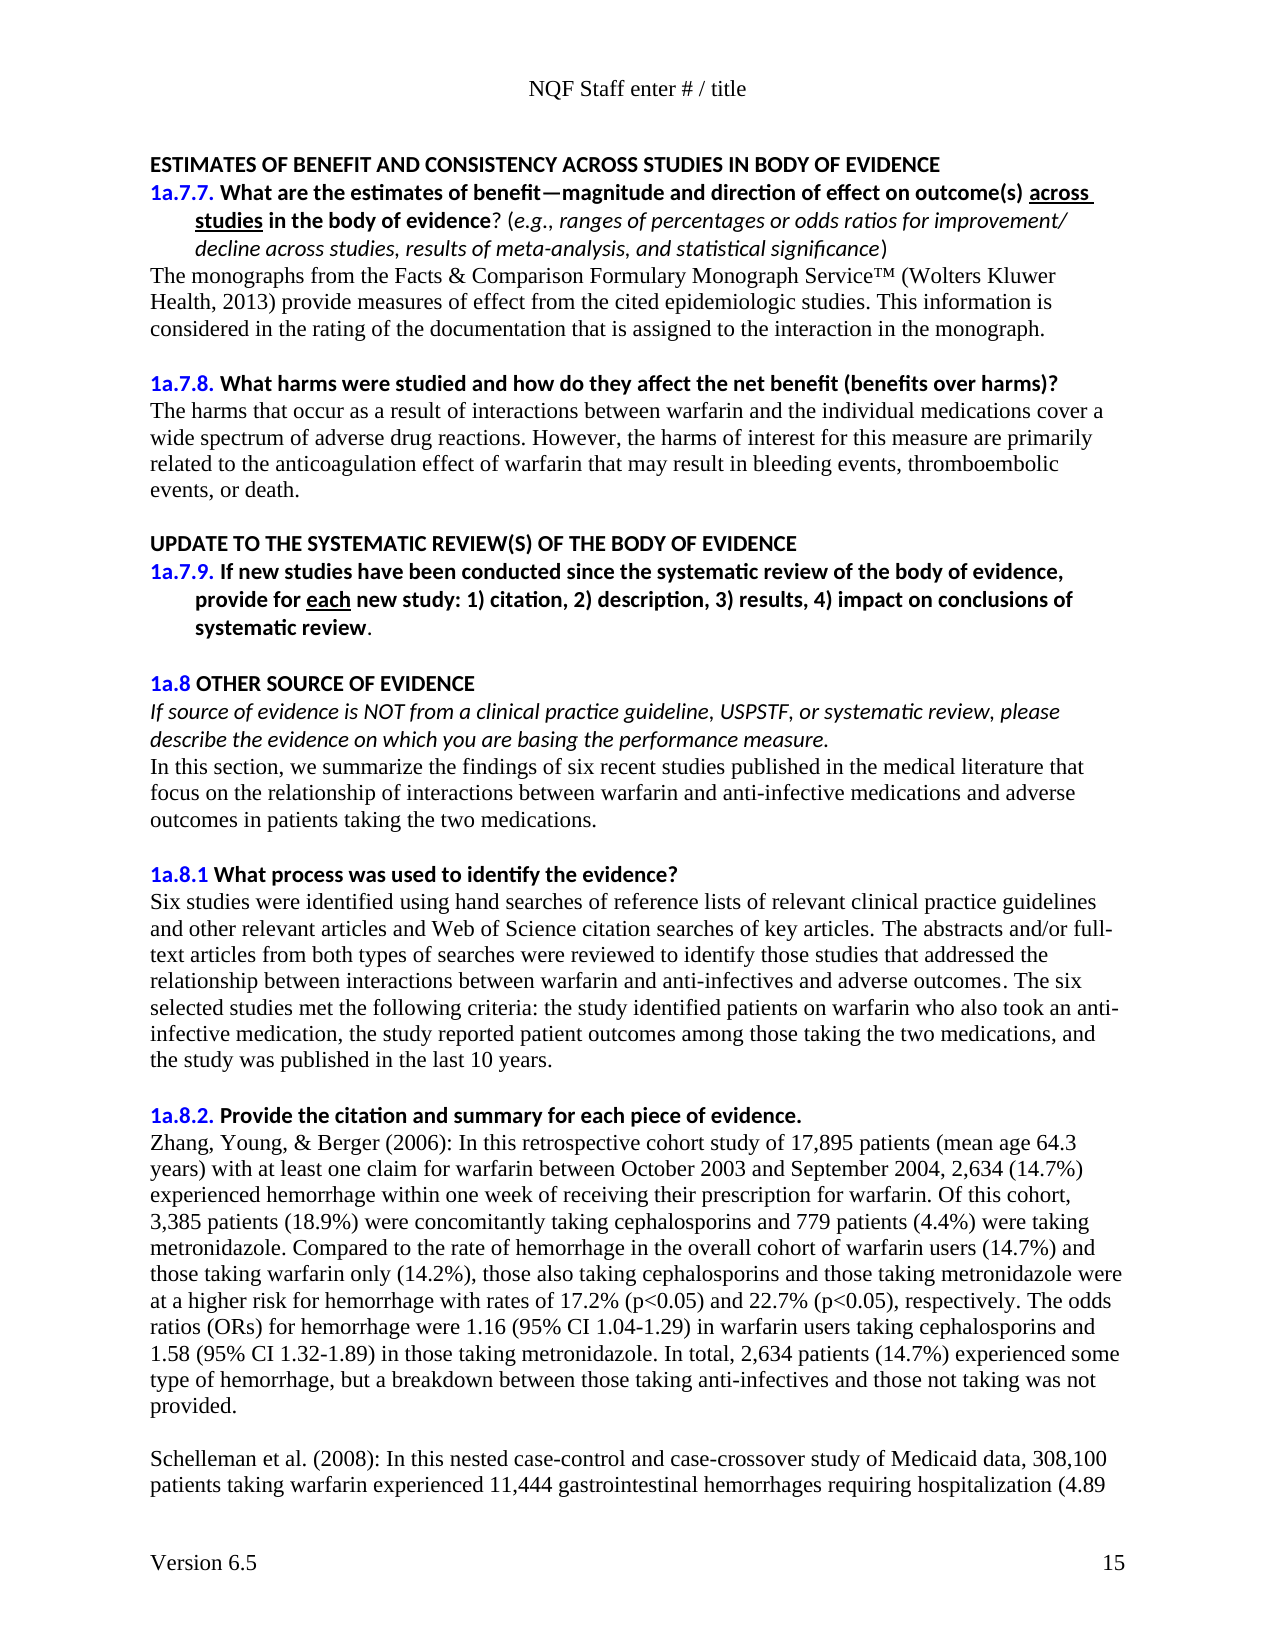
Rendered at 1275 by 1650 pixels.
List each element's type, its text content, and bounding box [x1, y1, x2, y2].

text If source of evidence is NOT from a clinical practice guideline, USPSTF, or systematic review, please describe the evidence on which you are basing the performance measure. [150, 697, 1125, 753]
text ESTIMATES OF BENEFIT AND CONSISTENCY ACROSS STUDIES IN BODY OF EVIDENCE [150, 150, 1125, 178]
text 1a.8 OTHER SOURCE OF EVIDENCE [150, 669, 1125, 697]
text 1a.8.2. Provide the citation and summary for each piece of evidence. [150, 1101, 1125, 1129]
text 1a.7.9. If new studies have been conducted since the systematic review of the body of evidence, provide for each new study: 1) citation, 2) description, 3) results, 4) impact on conclusions of systematic review. [150, 557, 1125, 641]
text Zhang, Young, & Berger (2006): In this retrospective cohort study of 17,895 patients (mean age 64.3 years) with at least one claim for warfarin between October 2003 and September 2004, 2,634 (14.7%) experienced hemorrhage within one week of receiving their prescription for warfarin. Of this cohort, 3,385 patients (18.9%) were concomitantly taking cephalosporins and 779 patients (4.4%) were taking metronidazole. Compared to the rate of hemorrhage in the overall cohort of warfarin users (14.7%) and those taking warfarin only (14.2%), those also taking cephalosporins and those taking metronidazole were at a higher risk for hemorrhage with rates of 17.2% (p<0.05) and 22.7% (p<0.05), respectively. The odds ratios (ORs) for hemorrhage were 1.16 (95% CI 1.04-1.29) in warfarin users taking cephalosporins and 1.58 (95% CI 1.32-1.89) in those taking metronidazole. In total, 2,634 patients (14.7%) experienced some type of hemorrhage, but a breakdown between those taking anti-infectives and those not taking was not provided. [150, 1129, 1125, 1419]
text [150, 1445, 1125, 1498]
text The monographs from the Facts & Comparison Formulary Monograph Service™ (Wolters Kluwer Health, 2013) provide measures of effect from the cited epidemiologic studies. This information is considered in the rating of the documentation that is assigned to the interaction in the monograph. [150, 262, 1125, 341]
text The harms that occur as a result of interactions between warfarin and the individual medications cover a wide spectrum of adverse drug reactions. However, the harms of interest for this measure are primarily related to the anticoagulation effect of warfarin that may result in bleeding events, thromboembolic events, or death. [150, 397, 1125, 503]
text In this section, we summarize the findings of six recent studies published in the medical literature that focus on the relationship of interactions between warfarin and anti-infective medications and adverse outcomes in patients taking the two medications. [150, 753, 1125, 832]
text 1a.7.7. What are the estimates of benefit—magnitude and direction of effect on outcome(s) across studies in the body of evidence? (e.g., ranges of percentages or odds ratios for improvement/ decline across studies, results of meta-analysis, and statistical significance) [150, 178, 1125, 262]
text Six studies were identified using hand searches of reference lists of relevant clinical practice guidelines and other relevant articles and Web of Science citation searches of key articles. The abstracts and/or full-text articles from both types of searches were reviewed to identify those studies that addressed the relationship between interactions between warfarin and anti-infectives and adverse outcomes. The six selected studies met the following criteria: the study identified patients on warfarin who also took an anti-infective medication, the study reported patient outcomes among those taking the two medications, and the study was published in the last 10 years. [150, 888, 1125, 1073]
text UPDATE TO THE SYSTEMATIC REVIEW(S) OF THE BODY OF EVIDENCE [150, 529, 1125, 557]
text 1a.7.8. What harms were studied and how do they affect the net benefit (benefits over harms)? [150, 369, 1125, 397]
text 1a.8.1 What process was used to identify the evidence? [150, 860, 1125, 888]
